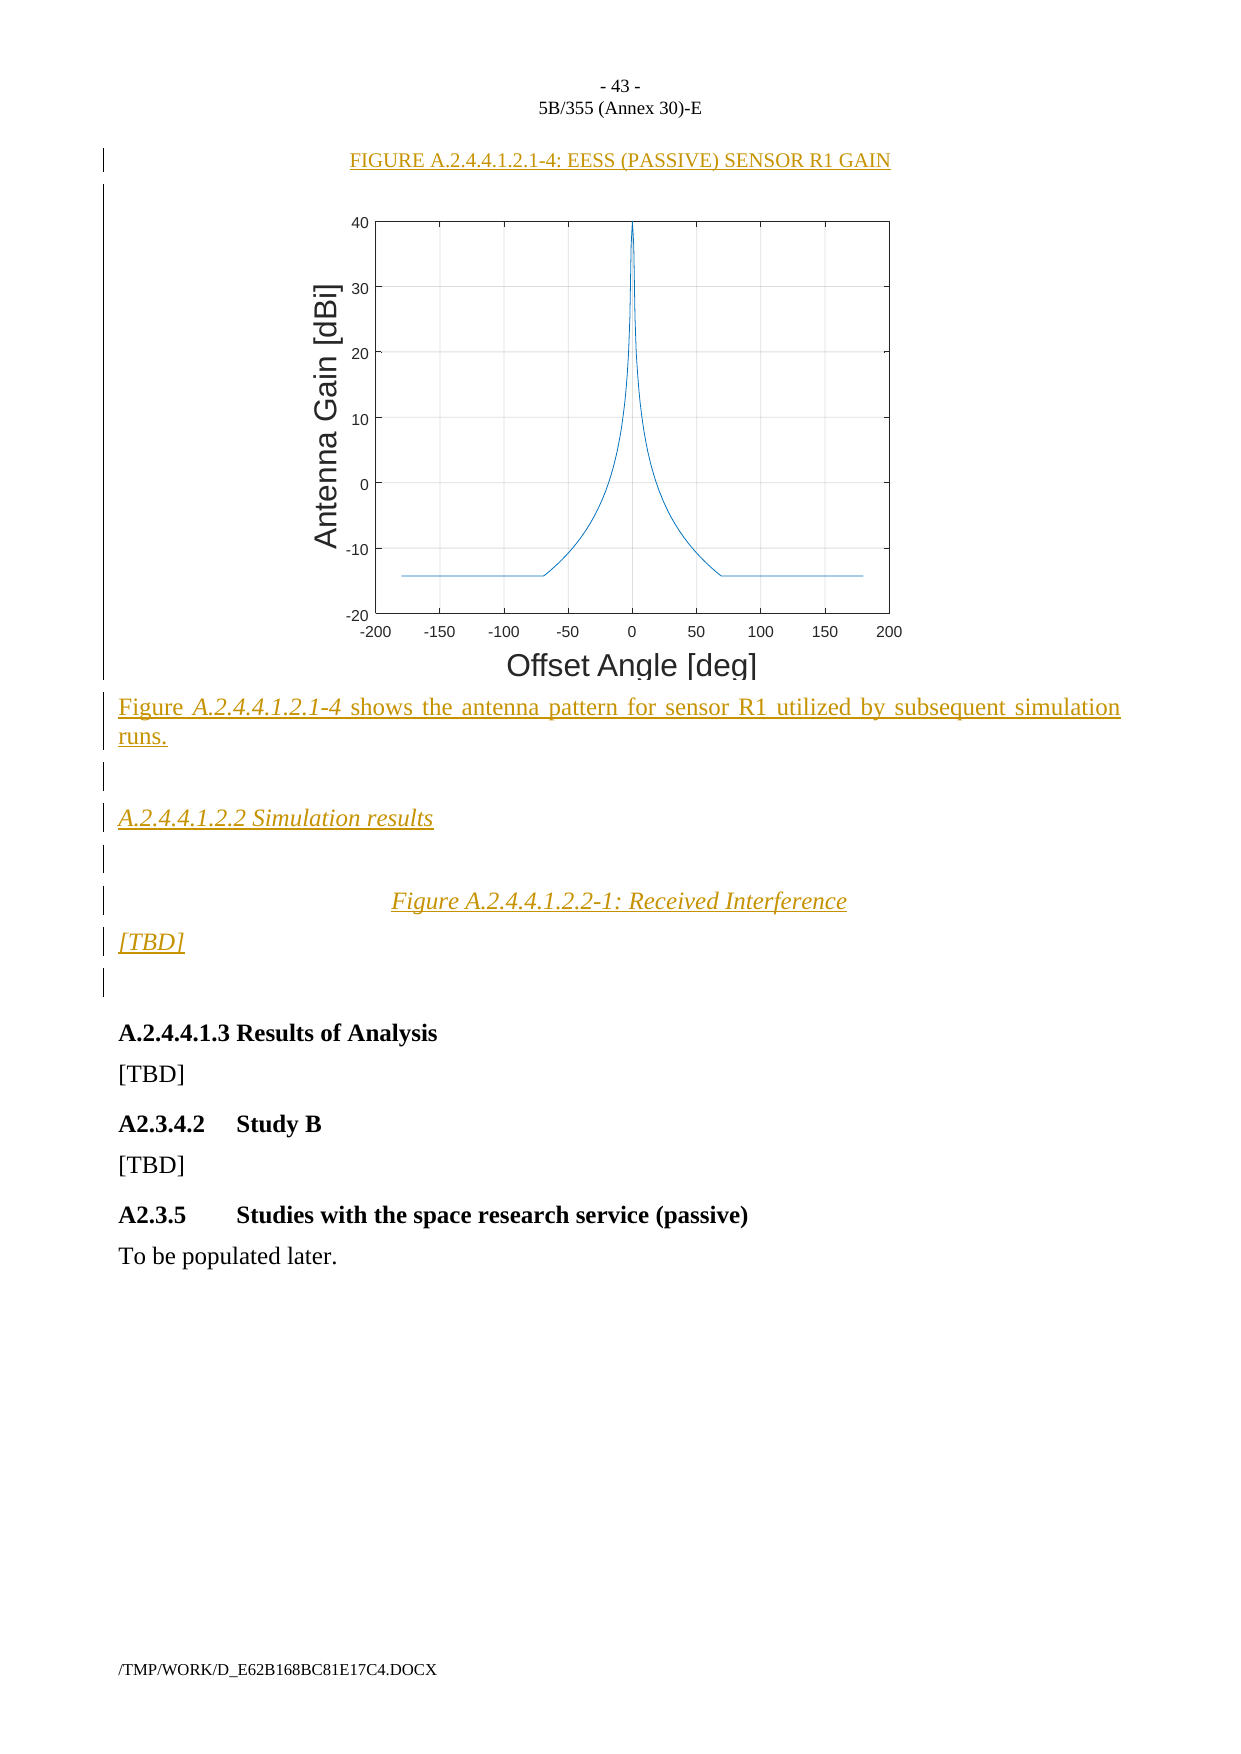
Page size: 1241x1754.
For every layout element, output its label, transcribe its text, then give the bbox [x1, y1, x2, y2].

subtitle A2.3.5 Studies with the space research service (passive) [118, 1200, 1122, 1228]
subtitle A2.3.4.2 Study B [118, 1109, 1122, 1138]
text [TBD] [118, 1059, 1122, 1088]
subtitle A.2.4.4.1.3 Results of Analysis [118, 1018, 1122, 1047]
text [TBD] [118, 1150, 1122, 1179]
text To be populated later. [118, 1241, 1122, 1270]
